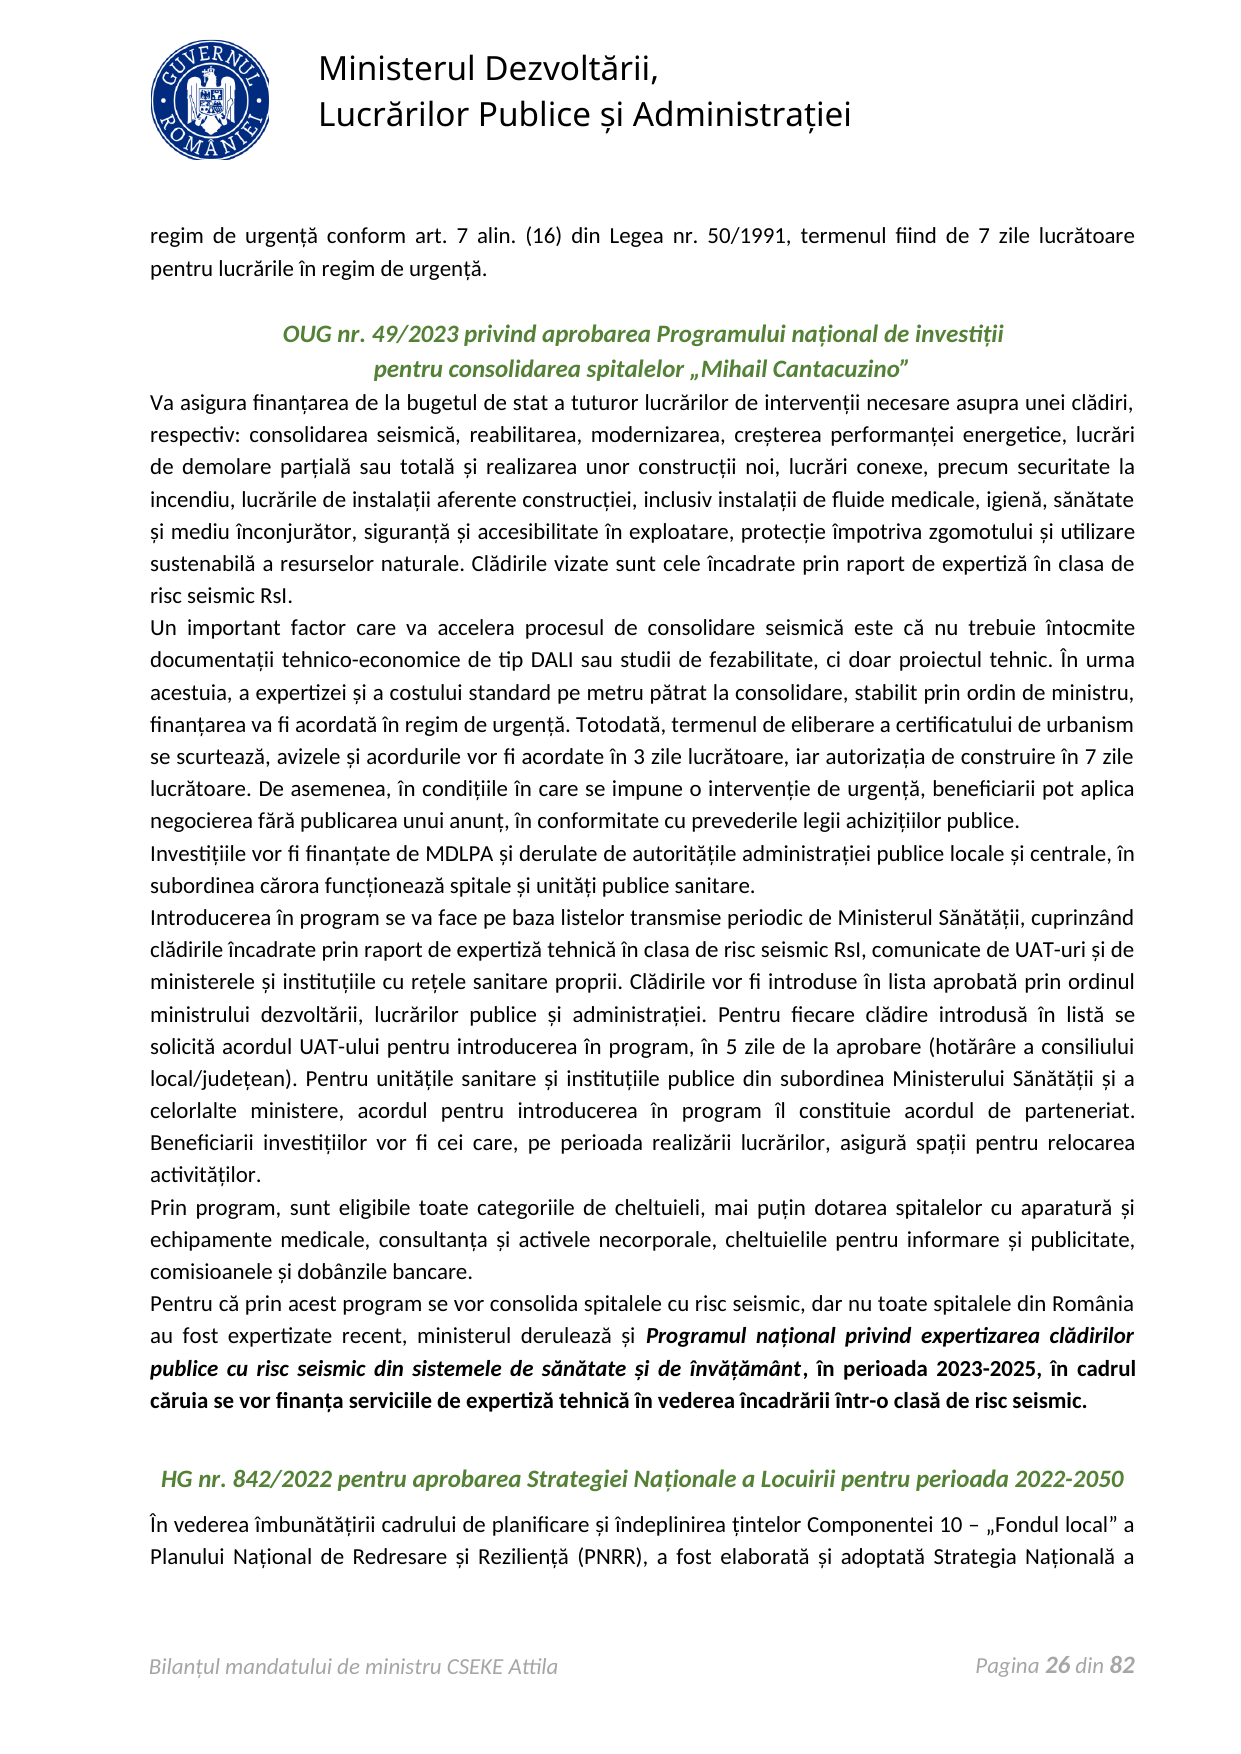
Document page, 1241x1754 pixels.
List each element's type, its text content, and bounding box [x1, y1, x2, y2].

text Introducerea în program se va face pe baza listelor transmise periodic de Ministerul Sănătății, cuprinzând clădirile încadrate prin raport de expertiză tehnică în clasa de risc seismic RsI, comunicate de UAT-uri și de ministerele și instituțiile cu rețele sanitare proprii. Clădirile vor fi introduse în lista aprobată prin ordinul ministrului dezvoltării, lucrărilor publice și administrației. Pentru fiecare clădire introdusă în listă se solicită acordul UAT-ului pentru introducerea în program, în 5 zile de la aprobare (hotărâre a consiliului local/județean). Pentru unitățile sanitare și instituțiile publice din subordinea Ministerului Sănătății și a celorlalte ministere, acordul pentru introducerea în program îl constituie acordul de parteneriat. Beneficiarii investițiilor vor fi cei care, pe perioada realizării lucrărilor, asigură spații pentru relocarea activităților. [150, 903, 1137, 1189]
text Pentru că prin acest program se vor consolida spitalele cu risc seismic, dar nu toate spitalele din România au fost expertizate recent, ministerul derulează și Programul național privind expertizarea clădirilor publice cu risc seismic din sistemele de sănătate și de învățământ, în perioada 2023-2025, în cadrul căruia se vor finanța serviciile de expertiză tehnică în vederea încadrării într-o clasă de risc seismic. [150, 1289, 1137, 1414]
picture [150, 39, 269, 159]
text Un important factor care va accelera procesul de consolidare seismică este că nu trebuie întocmite documentații tehnico-economice de tip DALI sau studii de fezabilitate, ci doar proiectul tehnic. În urma acestuia, a expertizei și a costului standard pe metru pătrat la consolidare, stabilit prin ordin de ministru, finanțarea va fi acordată în regim de urgență. Totodată, termenul de eliberare a certificatului de urbanism se scurtează, avizele și acordurile vor fi acordate în 3 zile lucrătoare, iar autorizația de construire în 7 zile lucrătoare. De asemenea, în condițiile în care se impune o intervenție de urgență, beneficiarii pot aplica negocierea fără publicarea unui anunț, în conformitate cu prevederile legii achizițiilor publice. [150, 613, 1137, 834]
text Investițiile vor fi finanțate de MDLPA și derulate de autoritățile administrației publice locale și centrale, în subordinea cărora funcționează spitale și unități publice sanitare. [150, 839, 1137, 899]
text Prin program, sunt eligibile toate categoriile de cheltuieli, mai puțin dotarea spitalelor cu aparatură și echipamente medicale, consultanța și activele necorporale, cheltuielile pentru informare și publicitate, comisioanele și dobânzile bancare. [150, 1193, 1137, 1285]
text pentru consolidarea spitalelor „Mihail Cantacuzino” [150, 353, 1137, 384]
text HG nr. 842/2022 pentru aprobarea Strategiei Naţionale a Locuirii pentru perioada 2022-2050 [150, 1463, 1137, 1493]
text Va asigura finanțarea de la bugetul de stat a tuturor lucrărilor de intervenții necesare asupra unei clădiri, respectiv: consolidarea seismică, reabilitarea, modernizarea, creșterea performanței energetice, lucrări de demolare parțială sau totală și realizarea unor construcții noi, lucrări conexe, precum securitate la incendiu, lucrările de instalații aferente construcției, inclusiv instalații de fluide medicale, igienă, sănătate și mediu înconjurător, siguranță și accesibilitate în exploatare, protecție împotriva zgomotului și utilizare sustenabilă a resurselor naturale. Clădirile vizate sunt cele încadrate prin raport de expertiză în clasa de risc seismic RsI. [150, 388, 1137, 609]
text OUG nr. 49/2023 privind aprobarea Programului național de investiții [150, 318, 1137, 349]
